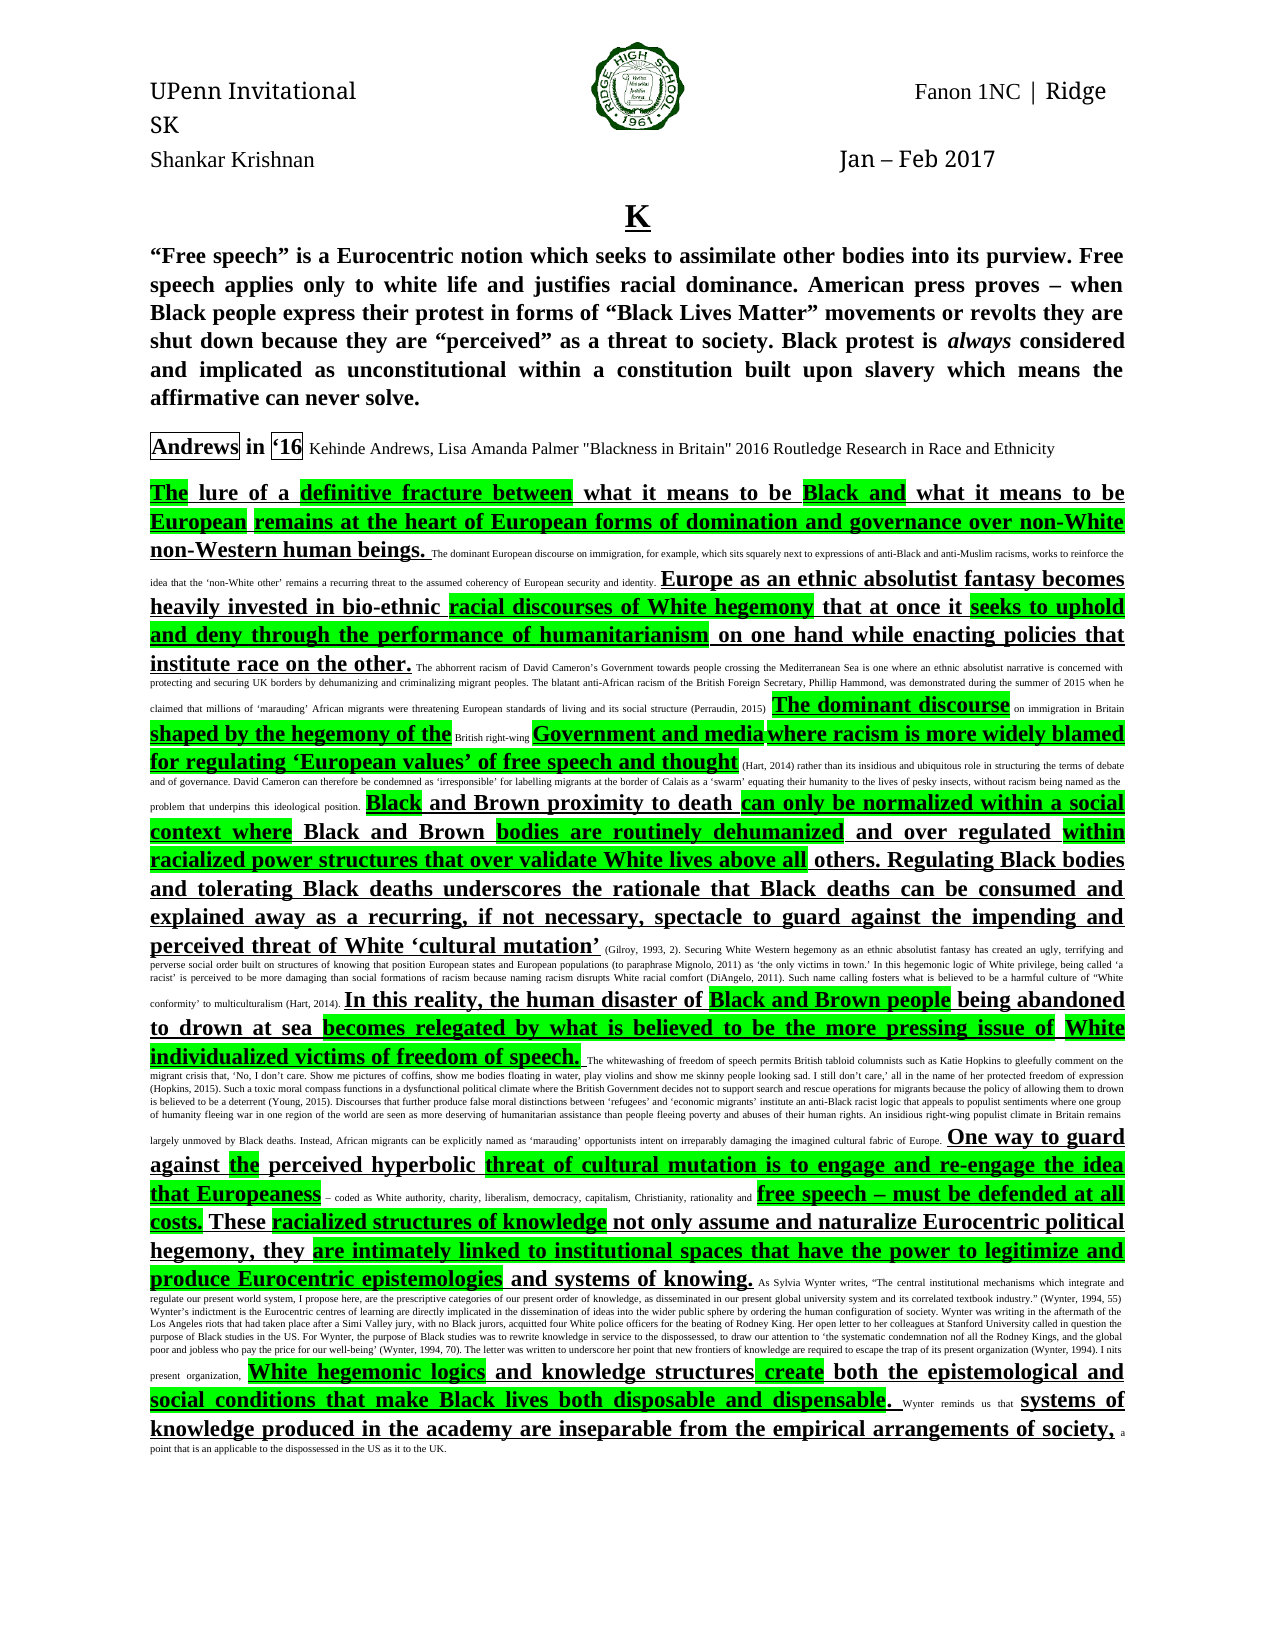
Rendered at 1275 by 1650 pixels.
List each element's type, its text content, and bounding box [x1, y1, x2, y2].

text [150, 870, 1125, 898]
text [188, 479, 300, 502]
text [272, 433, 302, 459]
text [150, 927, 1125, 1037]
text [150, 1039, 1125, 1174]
subtitle K [150, 197, 1125, 235]
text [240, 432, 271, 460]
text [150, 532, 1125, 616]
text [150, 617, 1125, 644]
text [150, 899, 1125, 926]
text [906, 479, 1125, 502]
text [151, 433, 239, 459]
picture [577, 42, 697, 130]
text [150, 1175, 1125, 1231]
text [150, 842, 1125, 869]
subtitle “Free speech” is a Eurocentric notion which seeks to assimilate other bodies into its purview. Free speech applies only to white life and justifies racial dominance. American press proves – when Black people express their protest in forms of “Black Lives Matter” movements or revolts they are shut down because they are “perceived” as a threat to society. Black protest is always considered and implicated as unconstitutional within a constitution built upon slavery which means the affirmative can never solve. [150, 242, 1125, 411]
text Andrews in ‘16 Kehinde Andrews, Lisa Amanda Palmer "Blackness in Britain" 2016 Routledge Research in Race and Ethnicity [303, 432, 1125, 460]
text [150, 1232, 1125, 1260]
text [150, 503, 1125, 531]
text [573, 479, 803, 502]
